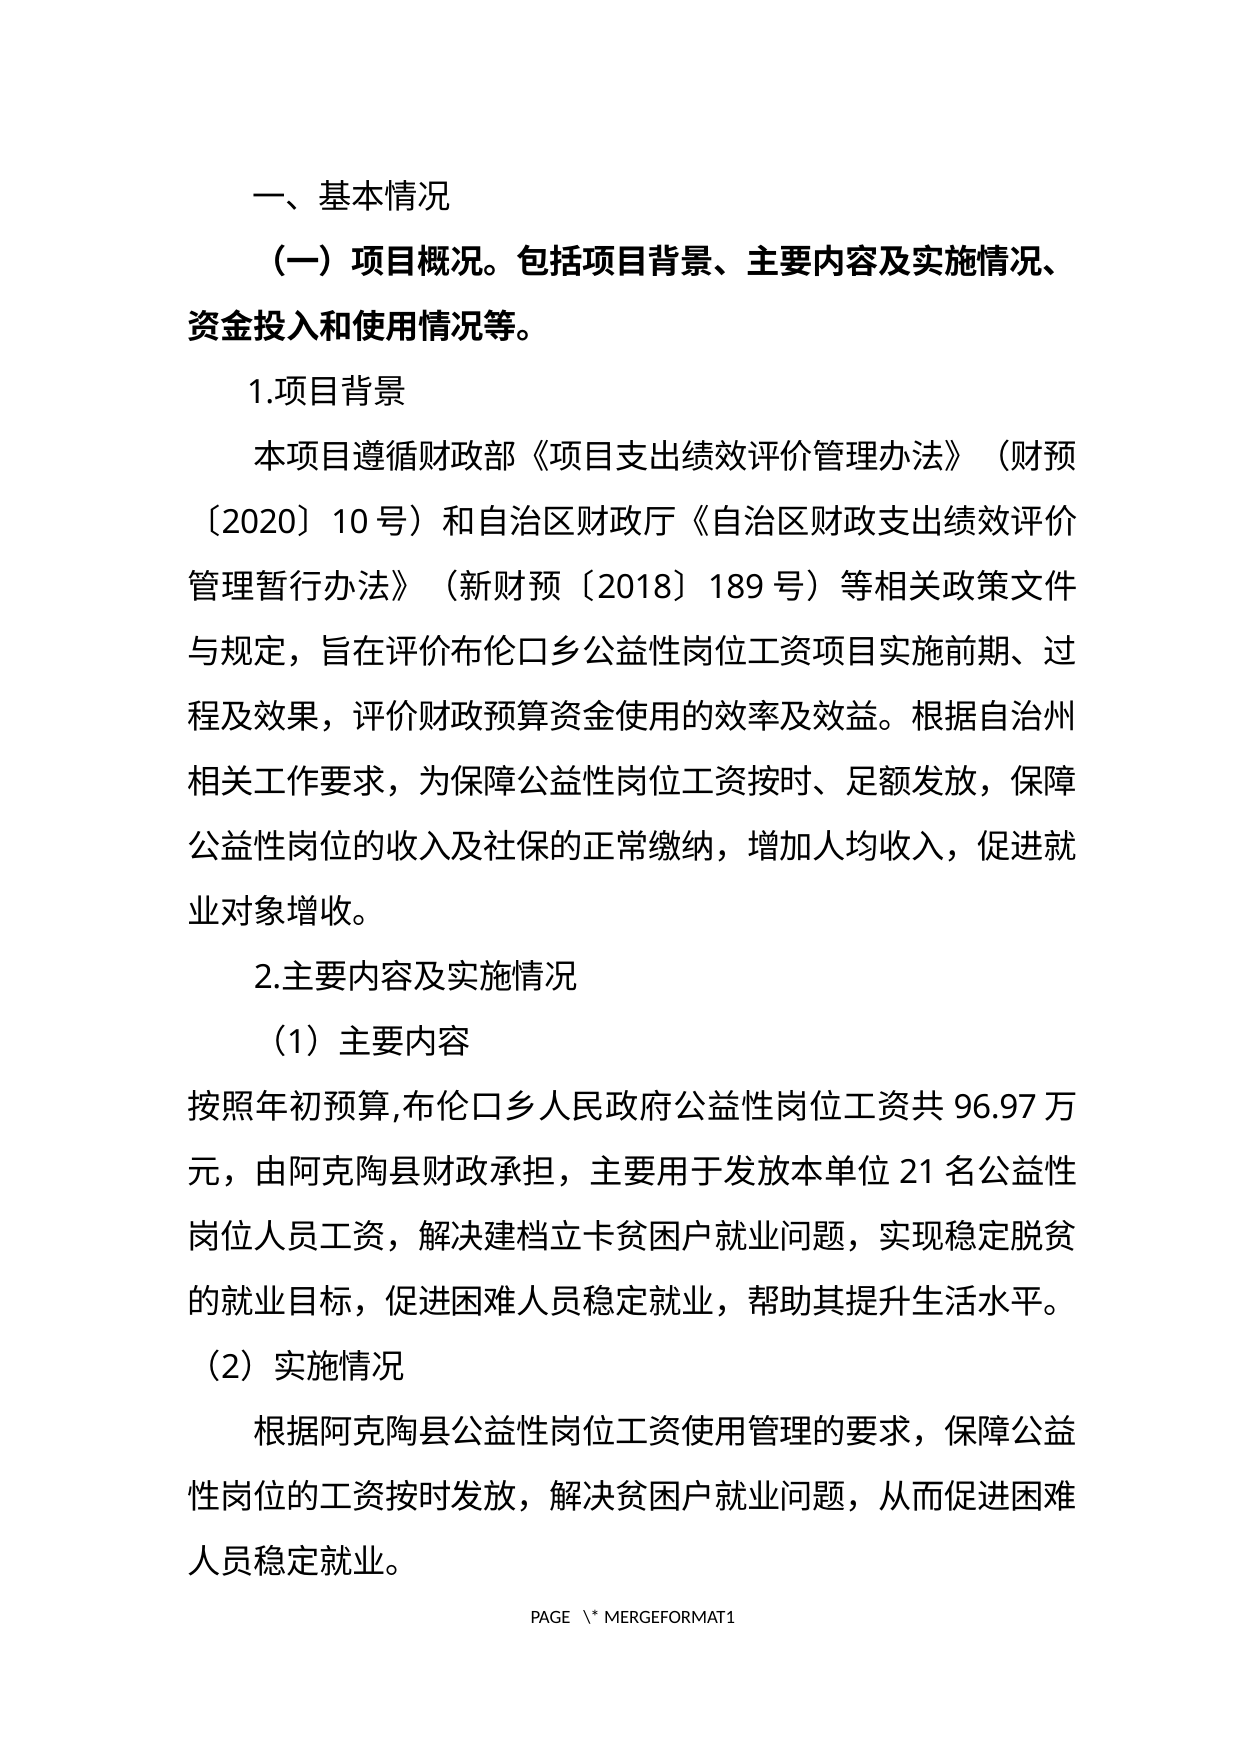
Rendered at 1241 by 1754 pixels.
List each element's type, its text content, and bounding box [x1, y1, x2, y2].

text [187, 357, 1078, 1592]
text 一、基本情况 [187, 162, 1078, 227]
text （一）项目概况。包括项目背景、主要内容及实施情况、资金投入和使用情况等。 [187, 227, 1078, 357]
